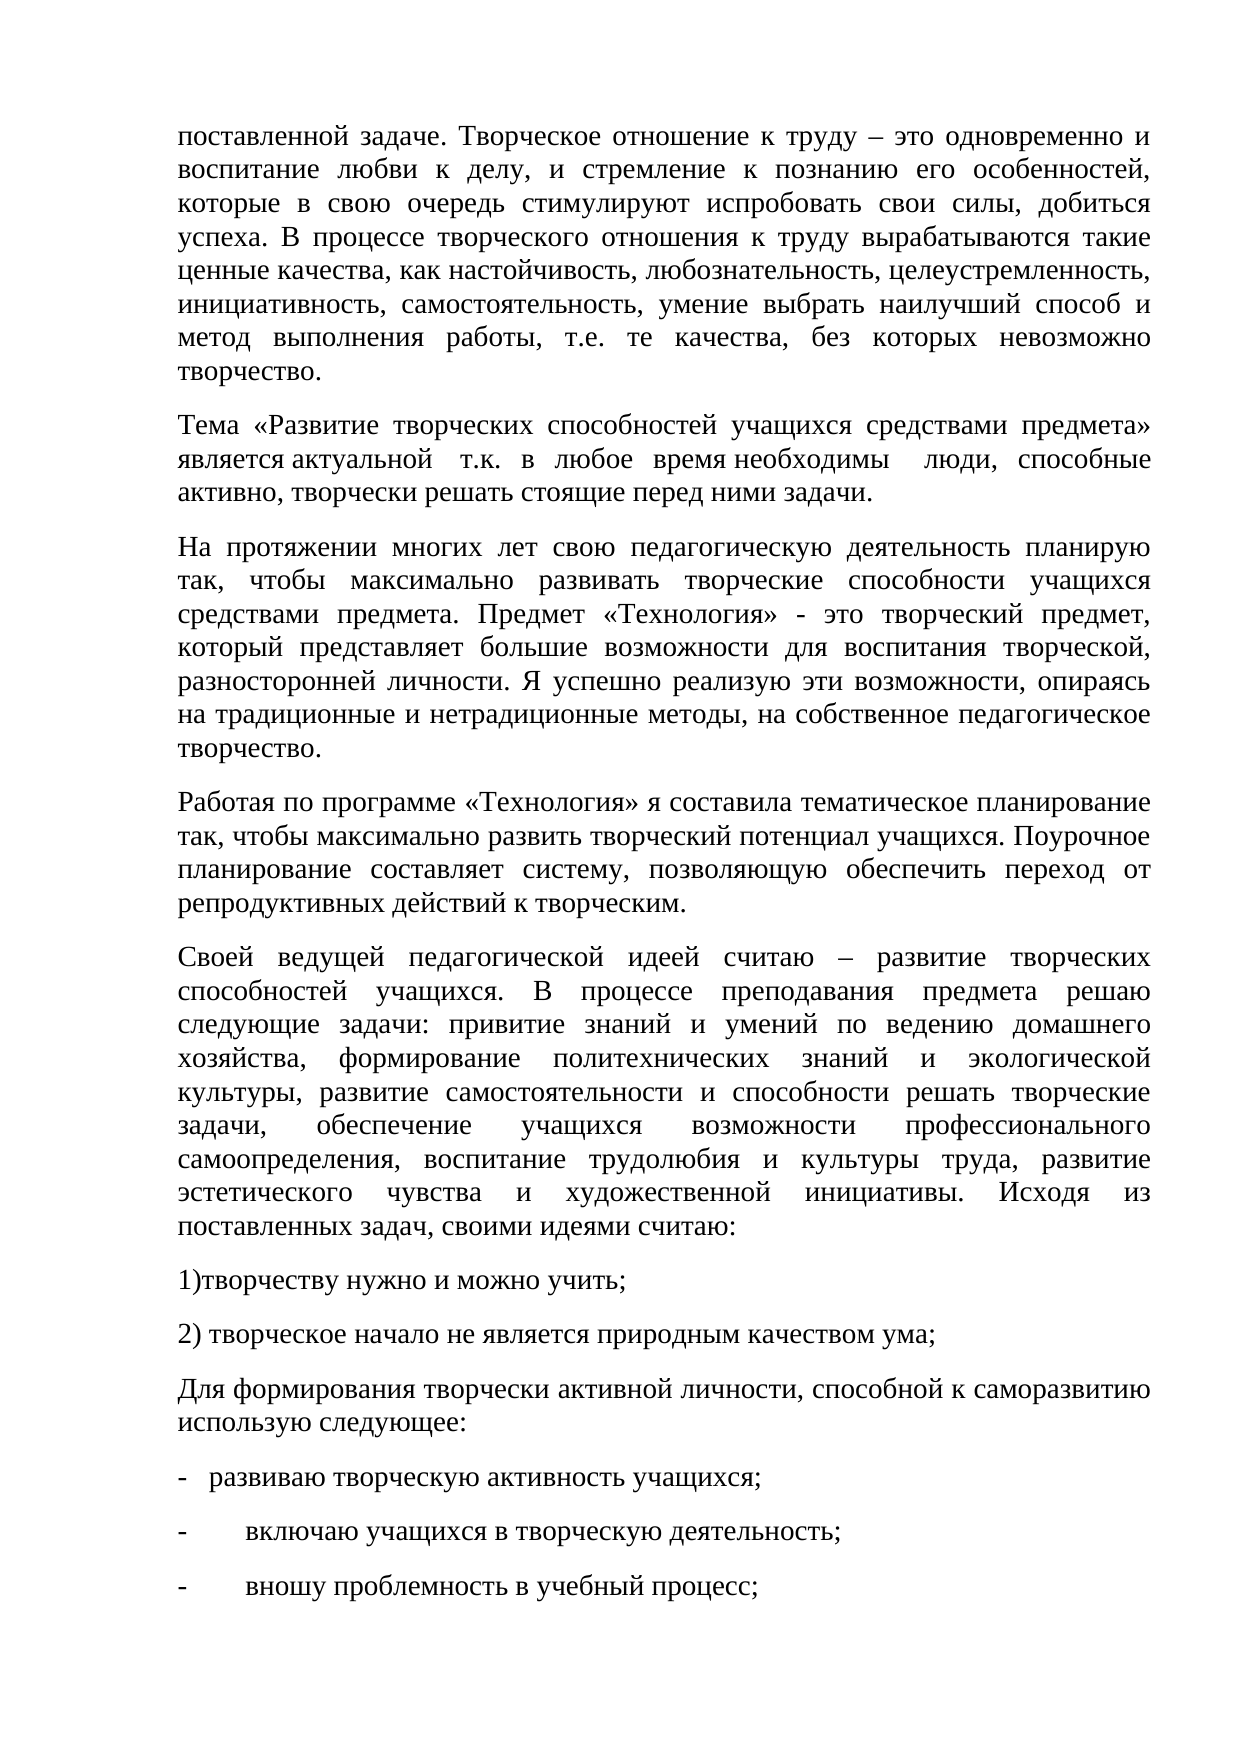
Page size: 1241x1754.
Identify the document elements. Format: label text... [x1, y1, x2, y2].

text Для формирования творчески активной личности, способной к саморазвитию использую следующее: [177, 1371, 1152, 1438]
text Работая по программе «Технология» я составила тематическое планирование так, чтобы максимально развить творческий потенциал учащихся. Поурочное планирование составляет систему, позволяющую обеспечить переход от репродуктивных действий к творческим. [177, 784, 1152, 919]
text - развиваю творческую активность учащихся; [177, 1459, 1152, 1492]
text - вношу проблемность в учебный процесс; [177, 1568, 1152, 1601]
text Тема «Развитие творческих способностей учащихся средствами предмета» является актуальной т.к. в любое время необходимы люди, способные активно, творчески решать стоящие перед ними задачи. [177, 407, 1152, 508]
text На протяжении многих лет свою педагогическую деятельность планирую так, чтобы максимально развивать творческие способности учащихся средствами предмета. Предмет «Технология» - это творческий предмет, который представляет большие возможности для воспитания творческой, разносторонней личности. Я успешно реализую эти возможности, опираясь на традиционные и нетрадиционные методы, на собственное педагогическое творчество. [177, 529, 1152, 764]
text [177, 118, 1152, 386]
text - включаю учащихся в творческую деятельность; [177, 1513, 1152, 1547]
text 1)творчеству нужно и можно учить; [177, 1262, 1152, 1296]
text Своей ведущей педагогической идеей считаю – развитие творческих способностей учащихся. В процессе преподавания предмета решаю следующие задачи: привитие знаний и умений по ведению домашнего хозяйства, формирование политехнических знаний и экологической культуры, развитие самостоятельности и способности решать творческие задачи, обеспечение учащихся возможности профессионального самоопределения, воспитание трудолюбия и культуры труда, развитие эстетического чувства и художественной инициативы. Исходя из поставленных задач, своими идеями считаю: [177, 939, 1152, 1241]
text 2) творческое начало не является природным качеством ума; [177, 1317, 1152, 1350]
